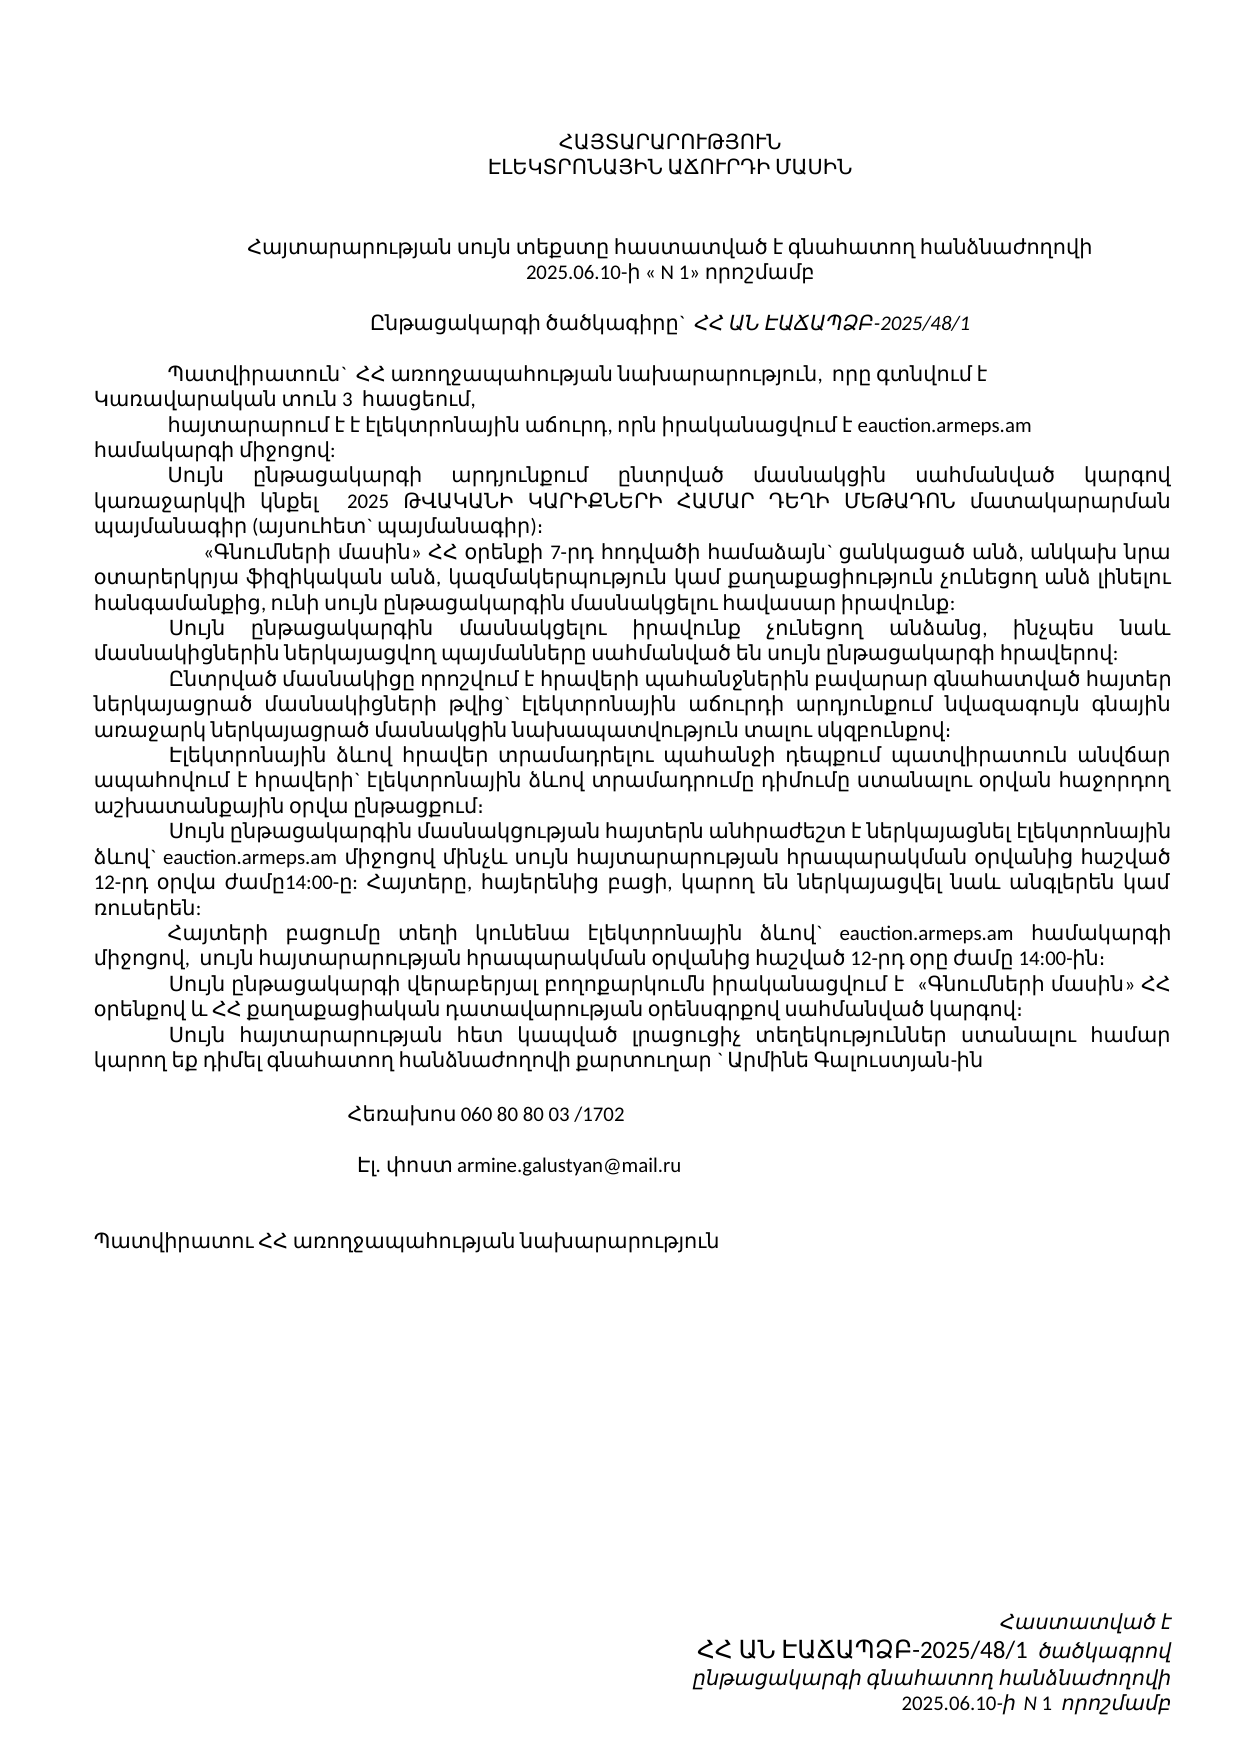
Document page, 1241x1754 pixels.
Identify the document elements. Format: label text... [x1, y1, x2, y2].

text Սույն ընթացակարգի վերաբերյալ բողոքարկումն իրականացվում է «Գնումների մասին» ՀՀ օրենքով և ՀՀ քաղաքացիական դատավարության օրենսգրքով սահմանված կարգով։ [94, 971, 1171, 1022]
text հայտարարում է է էլեկտրոնային աճուրդ, որն իրականացվում է eauction.armeps.am համակարգի միջոցով: [94, 412, 1171, 463]
text ընթացակարգի գնահատող հանձնաժողովի [94, 1665, 1171, 1690]
text 2025.06.10 -ի N 1 որոշմամբ [94, 1690, 1171, 1716]
text Հայտերի բացումը տեղի կունենա էլեկտրոնային ձևով` eauction.armeps.am համակարգի միջոցով, սույն հայտարարության հրապարակման օրվանից հաշված 12-րդ օրը ժամը 14:00-ին։ [94, 920, 1171, 971]
text Ընթացակարգի ծածկագիրը` ՀՀ ԱՆ ԷԱՃԱՊՁԲ-2025/48/1 [94, 310, 1171, 336]
text «Գնումների մասին» ՀՀ օրենքի 7-րդ հոդվածի համաձայն` ցանկացած անձ, անկախ նրա օտարերկրյա ֆիզիկական անձ, կազմակերպություն կամ քաղաքացիություն չունեցող անձ լինելու հանգամանքից, ունի սույն ընթացակարգին մասնակցելու հավասար իրավունք: [94, 539, 1171, 615]
text Էլ. փոստ armine.galustyan@mail.ru [94, 1152, 1171, 1177]
text ԷԼԵԿՏՐՈՆԱՅԻՆ ԱՃՈՒՐԴԻ ՄԱՍԻՆ [94, 154, 1171, 180]
text Սույն հայտարարության հետ կապված լրացուցիչ տեղեկություններ ստանալու համար կարող եք դիմել գնահատող հանձնաժողովի քարտուղար ` Արմինե Գալուստյան-ին [94, 1022, 1171, 1073]
text Պատվիրատու ՀՀ առողջապահության նախարարություն [94, 1228, 1171, 1253]
text Հաստատված է [94, 1609, 1171, 1634]
text Սույն ընթացակարգին մասնակցության հայտերն անհրաժեշտ է ներկայացնել էլեկտրոնային ձևով` eauction.armeps.am միջոցով մինչև սույն հայտարարության հրապարակման օրվանից հաշված 12-րդ օրվա ժամը14:00-ը: Հայտերը, հայերենից բացի, կարող են ներկայացվել նաև անգլերեն կամ ռուսերեն: [94, 818, 1171, 920]
text 2025.06.10 -ի « N 1» որոշմամբ [94, 259, 1171, 285]
text ՀՀ ԱՆ ԷԱՃԱՊՁԲ-2025/48/1 ծածկագրով [94, 1634, 1171, 1665]
text Պատվիրատուն` ՀՀ առողջապահության նախարարություն, որը գտնվում է Կառավարական տուն 3 հասցեում, [94, 361, 1171, 412]
text Հայտարարության սույն տեքստը հաստատված է գնահատող հանձնաժողովի [94, 234, 1171, 259]
text Ընտրված մասնակիցը որոշվում է հրավերի պահանջներին բավարար գնահատված հայտեր ներկայացրած մասնակիցների թվից` էլեկտրոնային աճուրդի արդյունքում նվազագույն գնային առաջարկ ներկայացրած մասնակցին նախապատվություն տալու սկզբունքով։ [94, 666, 1171, 742]
text ՀԱՅՏԱՐԱՐՈՒԹՅՈՒՆ [94, 129, 1171, 154]
text Սույն ընթացակարգի արդյունքում ընտրված մասնակցին սահմանված կարգով կառաջարկվի կնքել 2025 ԹՎԱԿԱՆԻ ԿԱՐԻՔՆԵՐԻ ՀԱՄԱՐ ԴԵՂԻ ՄԵԹԱԴՈՆ մատակարարման պայմանագիր (այսուհետ` պայմանագիր)։ [94, 463, 1171, 539]
text Սույն ընթացակարգին մասնակցելու իրավունք չունեցող անձանց, ինչպես նաև մասնակիցներին ներկայացվող պայմանները սահմանված են սույն ընթացակարգի հրավերով: [94, 615, 1171, 666]
text Հեռախոս 060 80 80 03 /1702 [94, 1101, 1171, 1126]
text Էլեկտրոնային ձևով հրավեր տրամադրելու պահանջի դեպքում պատվիրատուն անվճար ապահովում է հրավերի` էլեկտրոնային ձևով տրամադրումը դիմումը ստանալու օրվան հաջորդող աշխատանքային օրվա ընթացքում։ [94, 742, 1171, 818]
